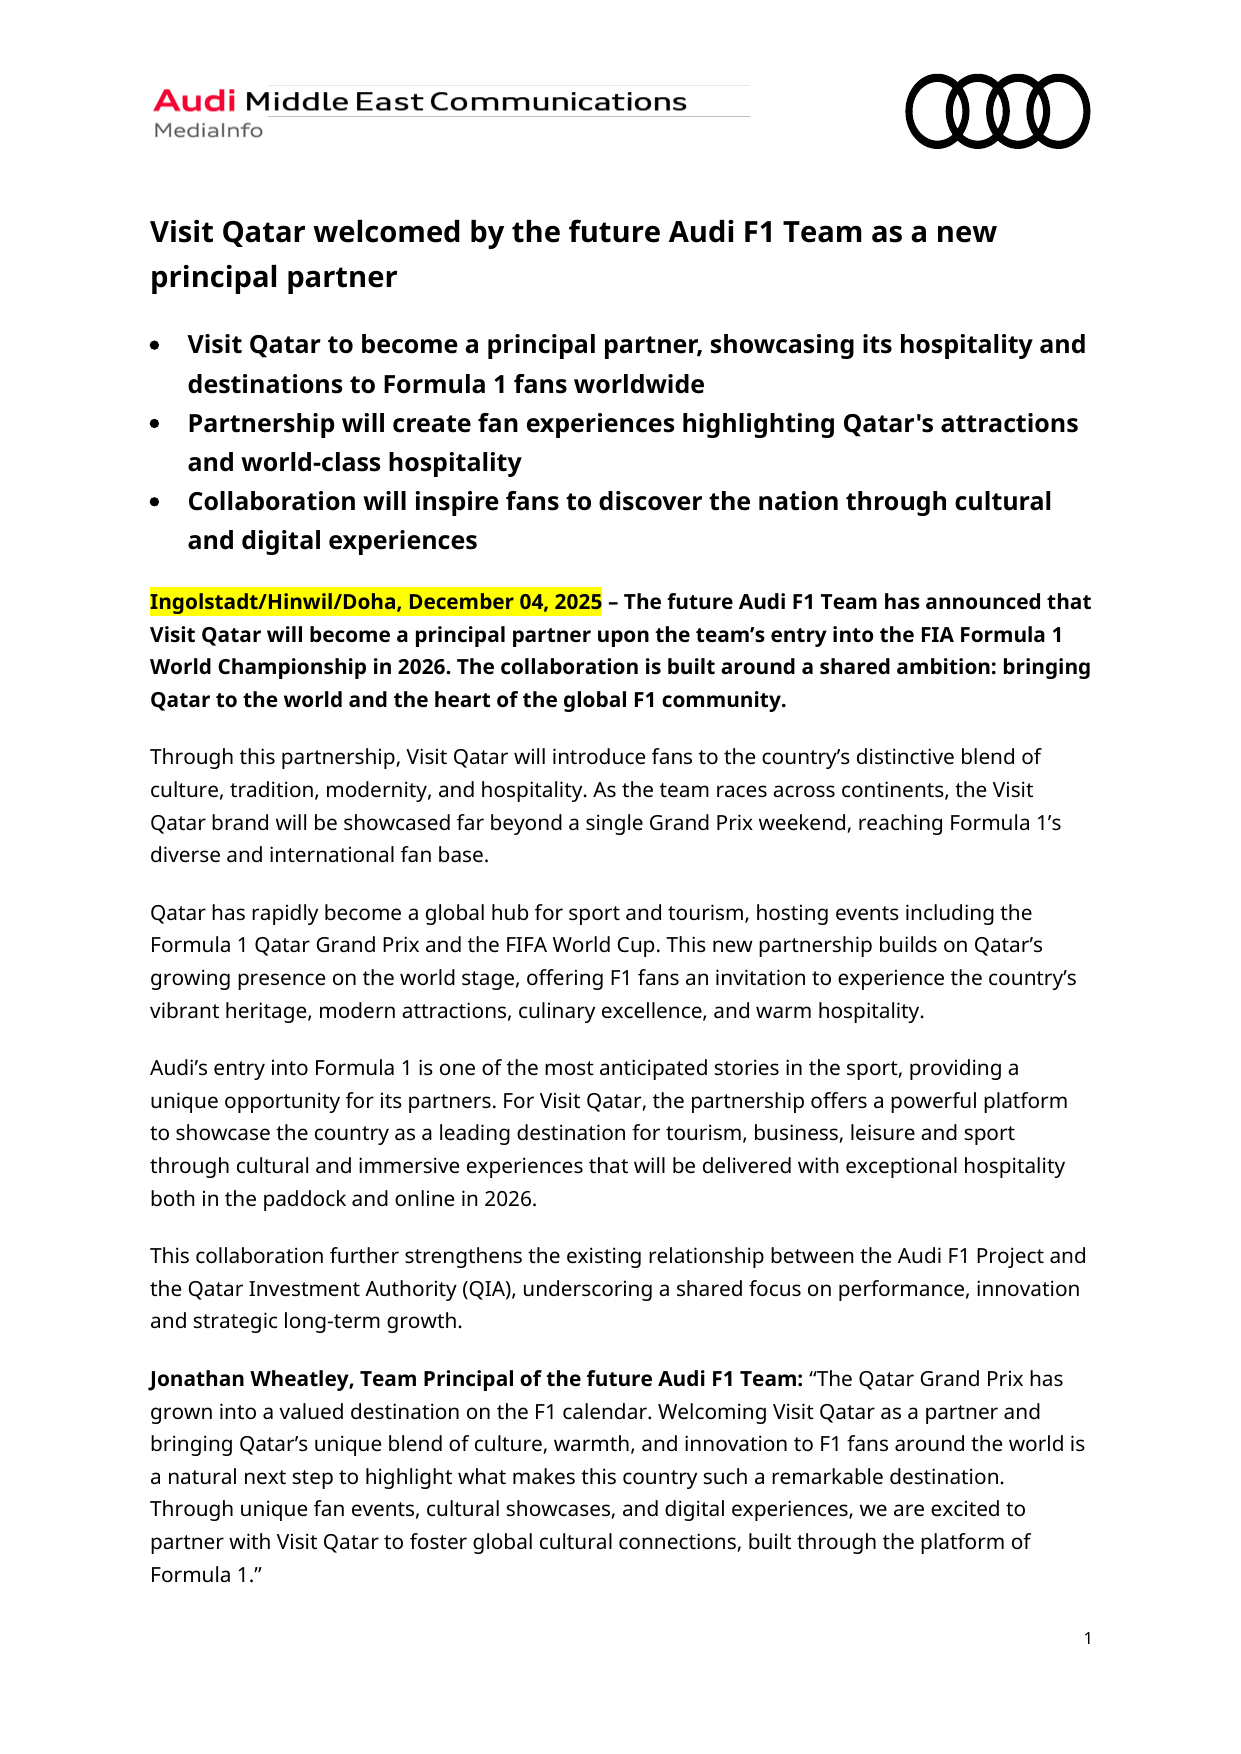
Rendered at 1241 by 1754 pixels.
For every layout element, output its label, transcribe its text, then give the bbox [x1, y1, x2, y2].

picture [150, 78, 750, 147]
text Qatar has rapidly become a global hub for sport and tourism, hosting events including the Formula 1 Qatar Grand Prix and the FIFA World Cup. This new partnership builds on Qatar’s growing presence on the world stage, offering F1 fans an invitation to experience the country’s vibrant heritage, modern attractions, culinary excellence, and warm hospitality. [150, 898, 1093, 1024]
text This collaboration further strengthens the existing relationship between the Audi F1 Project and the Qatar Investment Authority (QIA), underscoring a shared focus on performance, innovation and strategic long-term growth. [150, 1241, 1093, 1335]
text Visit Qatar welcomed by the future Audi F1 Team as a new principal partner [150, 211, 1095, 296]
text Audi’s entry into Formula 1 is one of the most anticipated stories in the sport, providing a unique opportunity for its partners. For Visit Qatar, the partnership offers a powerful platform to showcase the country as a leading destination for tourism, business, leisure and sport through cultural and immersive experiences that will be delivered with exceptional hospitality both in the paddock and online in 2026. [150, 1053, 1093, 1212]
text Ingolstadt/Hinwil/Doha, December 04, 2025 – The future Audi F1 Team has announced that Visit Qatar will become a principal partner upon the team’s entry into the FIA Formula 1 World Championship in 2026. The collaboration is built around a shared ambition: bringing Qatar to the world and the heart of the global F1 community. [150, 587, 1093, 713]
list Visit Qatar to become a principal partner, showcasing its hospitality and destinations to Formula 1 fans worldwide [150, 327, 1093, 400]
list Partnership will create fan experiences highlighting Qatar's attractions and world-class hospitality [150, 405, 1093, 479]
list Collaboration will inspire fans to discover the nation through cultural and digital experiences [150, 484, 1093, 557]
text Jonathan Wheatley, Team Principal of the future Audi F1 Team: “The Qatar Grand Prix has grown into a valued destination on the F1 calendar. Welcoming Visit Qatar as a partner and bringing Qatar’s unique blend of culture, warmth, and innovation to F1 fans around the world is a natural next step to highlight what makes this country such a remarkable destination. Through unique fan events, cultural showcases, and digital experiences, we are excited to partner with Visit Qatar to foster global cultural connections, built through the platform of Formula 1.” [150, 1364, 1093, 1588]
text Through this partnership, Visit Qatar will introduce fans to the country’s distinctive blend of culture, tradition, modernity, and hospitality. As the team races across continents, the Visit Qatar brand will be showcased far beyond a single Grand Prix weekend, reaching Formula 1’s diverse and international fan base. [150, 742, 1093, 869]
